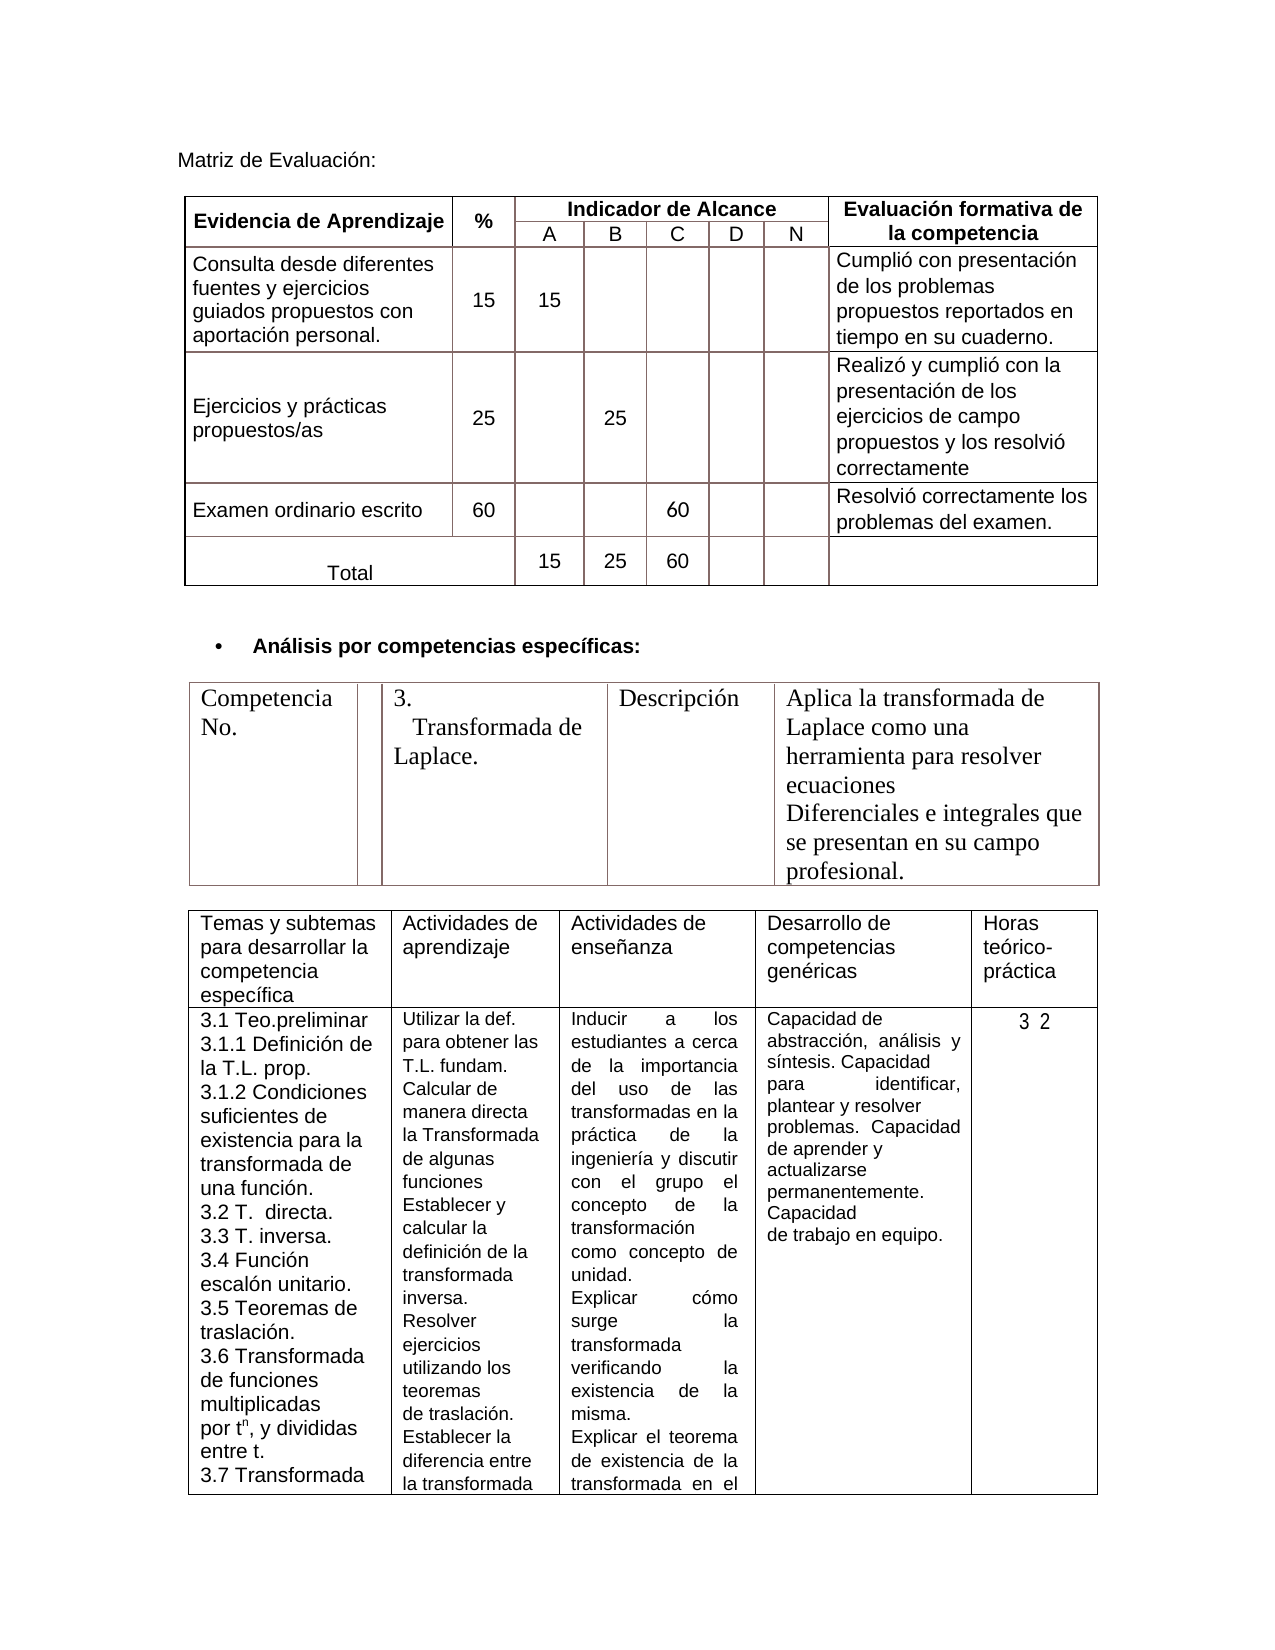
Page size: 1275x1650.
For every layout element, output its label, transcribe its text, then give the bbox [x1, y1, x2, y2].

text Matriz de Evaluación: [177, 148, 1098, 172]
table_header 3. Transformada de Laplace. [383, 683, 607, 885]
table_cell Ejercicios y prácticas propuestos/as [186, 353, 452, 482]
table_cell 15 [516, 537, 583, 585]
table_cell [585, 248, 646, 351]
table_cell [765, 248, 828, 351]
list Análisis por competencias específicas: [215, 634, 1098, 658]
table_cell [710, 353, 763, 482]
table_cell B [585, 222, 646, 246]
table_cell A [516, 222, 583, 246]
table_cell 60 [647, 537, 708, 585]
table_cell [756, 1008, 971, 1494]
table_cell [585, 484, 646, 536]
table_header Evidencia de Aprendizaje [186, 197, 452, 246]
table_header Desarrollo de competencias genéricas [756, 911, 971, 1007]
table_header Actividades de enseñanza [560, 911, 755, 1007]
table_cell Cumplió con presentación de los problemas propuestos reportados en tiempo en su cuaderno. [830, 247, 1097, 351]
table_header Descripción [608, 683, 774, 885]
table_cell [189, 1008, 391, 1494]
table_cell Examen ordinario escrito [186, 484, 452, 536]
table_cell C [647, 222, 708, 246]
table_cell [516, 484, 583, 536]
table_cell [392, 1008, 559, 1494]
table_cell 25 [453, 353, 514, 482]
table_cell 3 2 [972, 1008, 1097, 1494]
table_cell [647, 353, 708, 482]
table_cell N [765, 222, 828, 246]
table_cell [647, 248, 708, 351]
table_header Aplica la transformada de Laplace como una herramienta para resolver ecuaciones Diferenciales e integrales que se presentan en su campo profesional. [775, 683, 1098, 885]
table_cell [710, 484, 763, 536]
table_cell D [710, 222, 763, 246]
table_cell Realizó y cumplió con la presentación de los ejercicios de campo propuestos y los resolvió correctamente [830, 352, 1097, 482]
table_cell [710, 248, 763, 351]
table_header Temas y subtemas para desarrollar la competencia específica [189, 911, 391, 1007]
table_header Actividades de aprendizaje [392, 911, 559, 1007]
table_header Horas teórico-práctica [972, 911, 1097, 1007]
table_cell 60 [647, 484, 708, 536]
table_header Evaluación formativa de la competencia [829, 197, 1097, 246]
table_cell 15 [516, 248, 583, 351]
table_cell Consulta desde diferentes fuentes y ejercicios guiados propuestos con aportación personal. [186, 248, 452, 351]
table_cell Total [186, 537, 514, 585]
table_cell [710, 537, 763, 585]
table_cell Resolvió correctamente los problemas del examen. [830, 483, 1097, 536]
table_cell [560, 1008, 755, 1494]
table_cell [765, 484, 828, 536]
table_cell [516, 353, 583, 482]
table_cell [765, 537, 828, 585]
table_header Indicador de Alcance [516, 197, 828, 221]
table_cell 25 [585, 537, 646, 585]
table_cell [765, 353, 828, 482]
table_cell 60 [453, 484, 514, 536]
table_header [358, 683, 382, 885]
table_cell [830, 537, 1097, 585]
table_header % [453, 197, 514, 246]
table_cell 15 [453, 248, 514, 351]
table_cell 25 [585, 353, 646, 482]
table_header Competencia No. [190, 683, 357, 885]
